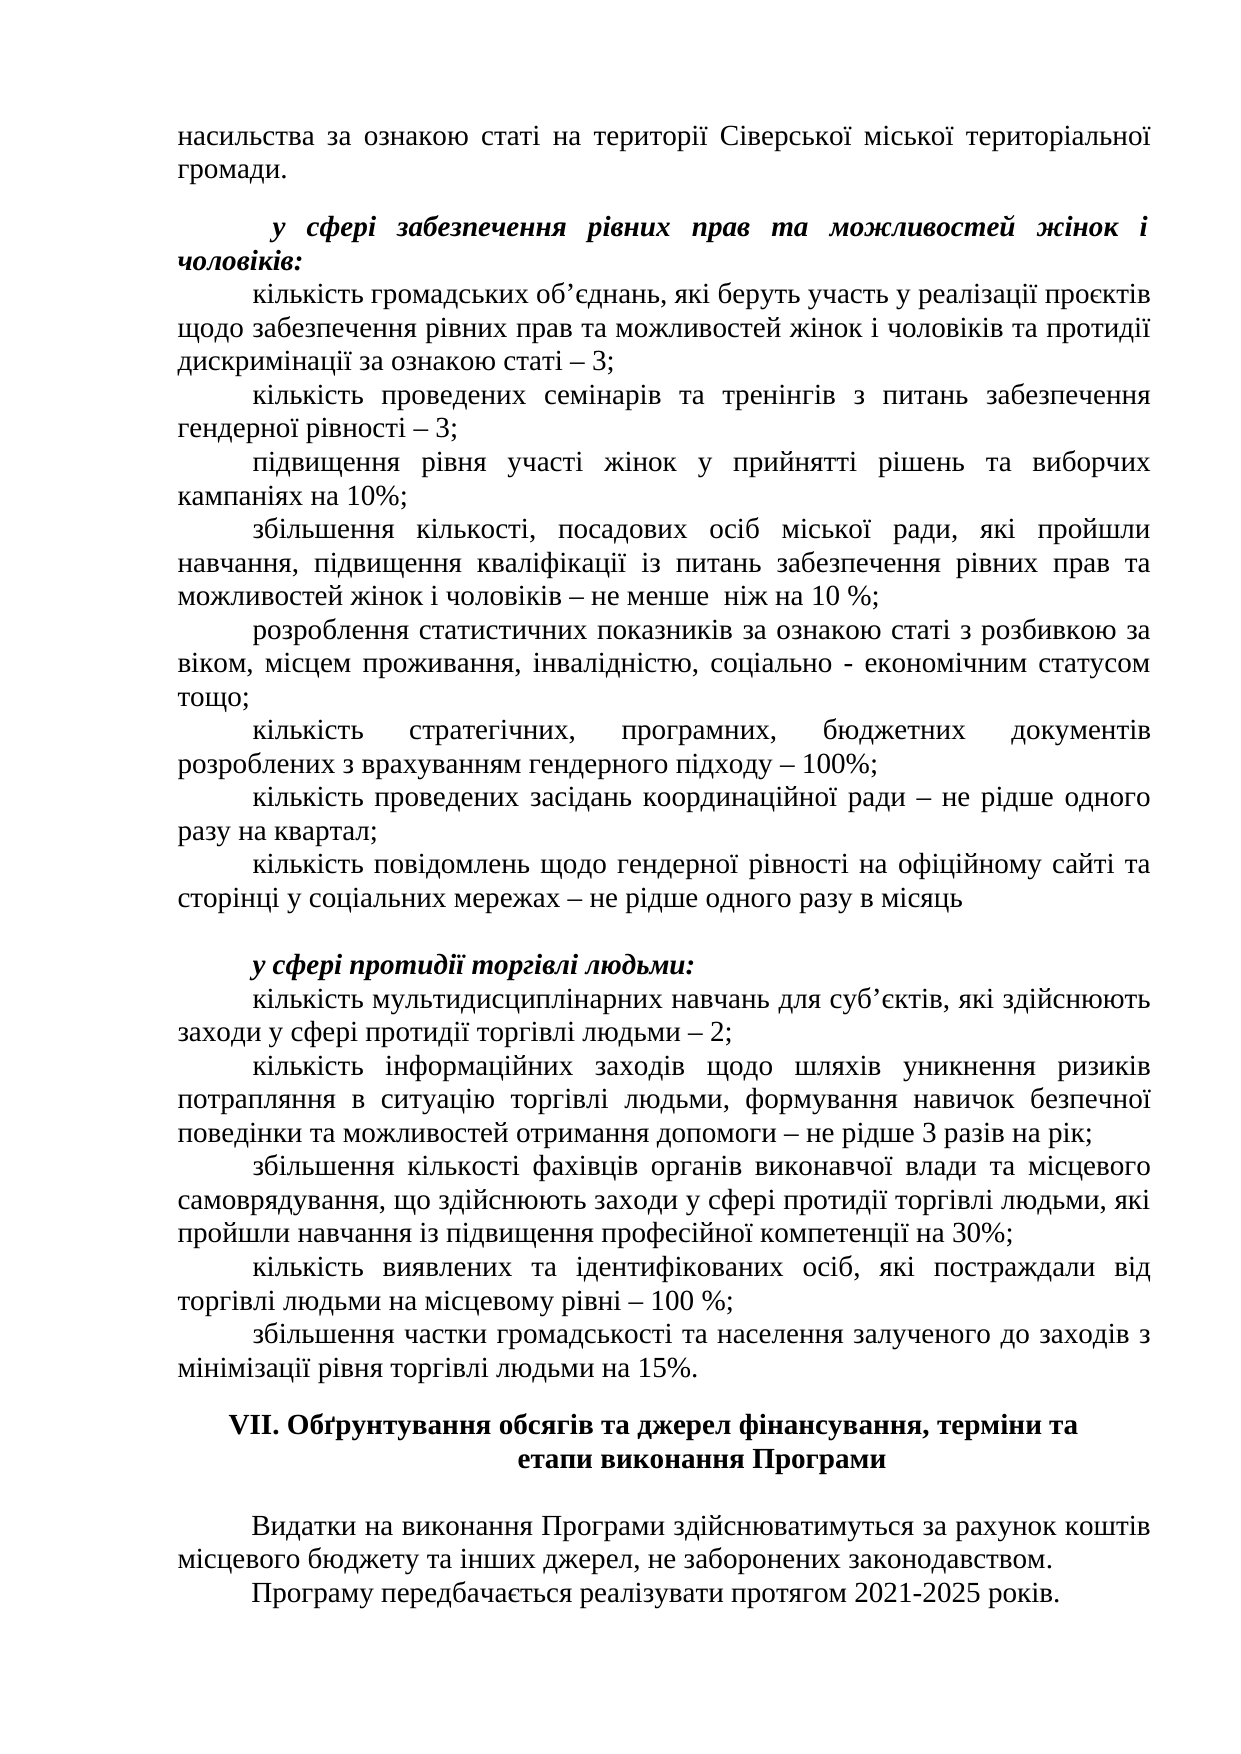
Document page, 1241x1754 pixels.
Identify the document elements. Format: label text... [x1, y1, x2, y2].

text підвищення рівня участі жінок у прийнятті рішень та виборчих кампаніях на 10%; [177, 444, 1152, 511]
text Видатки на виконання Програми здійснюватимуться за рахунок коштів місцевого бюджету та інших джерел, не заборонених законодавством. [177, 1508, 1152, 1575]
text Програму передбачається реалізувати протягом 2021-2025 років. [177, 1575, 1152, 1608]
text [177, 118, 1152, 185]
text кількість проведених семінарів та тренінгів з питань забезпечення гендерної рівності – 3; [177, 377, 1152, 444]
text етапи виконання Програми [177, 1441, 1152, 1474]
text кількість стратегічних, програмних, бюджетних документів розроблених з врахуванням гендерного підходу – 100%; [177, 712, 1152, 779]
text у сфері забезпечення рівних прав та можливостей жінок і чоловіків: [177, 209, 1152, 276]
text збільшення кількості, посадових осіб міської ради, які пройшли навчання, підвищення кваліфікації із питань забезпечення рівних прав та можливостей жінок і чоловіків – не менше ніж на 10 %; [177, 511, 1152, 612]
text кількість інформаційних заходів щодо шляхів уникнення ризиків потрапляння в ситуацію торгівлі людьми, формування навичок безпечної поведінки та можливостей отримання допомоги – не рідше 3 разів на рік; [177, 1048, 1152, 1148]
text кількість мультидисциплінарних навчань для суб’єктів, які здійснюють заходи у сфері протидії торгівлі людьми – 2; [177, 981, 1152, 1048]
text кількість проведених засідань координаційної ради – не рідше одного разу на квартал; [177, 779, 1152, 847]
text кількість повідомлень щодо гендерної рівності на офіційному сайті та сторінці у соціальних мережах – не рідше одного разу в місяць [177, 847, 1152, 914]
text кількість громадських об’єднань, які беруть участь у реалізації проєктів щодо забезпечення рівних прав та можливостей жінок і чоловіків та протидії дискримінації за ознакою статі – 3; [177, 276, 1152, 377]
text розроблення статистичних показників за ознакою статі з розбивкою за віком, місцем проживання, інвалідністю, соціально - економічним статусом тощо; [177, 612, 1152, 712]
text кількість виявлених та ідентифікованих осіб, які постраждали від торгівлі людьми на місцевому рівні – 100 %; [177, 1249, 1152, 1316]
text VII. Обґрунтування обсягів та джерел фінансування, терміни та [177, 1407, 1152, 1441]
text збільшення кількості фахівців органів виконавчої влади та місцевого самоврядування, що здійснюють заходи у сфері протидії торгівлі людьми, які пройшли навчання із підвищення професійної компетенції на 30%; [177, 1148, 1152, 1249]
text збільшення частки громадськості та населення залученого до заходів з мінімізації рівня торгівлі людьми на 15%. [177, 1316, 1152, 1383]
text у сфері протидії торгівлі людьми: [177, 947, 1152, 981]
